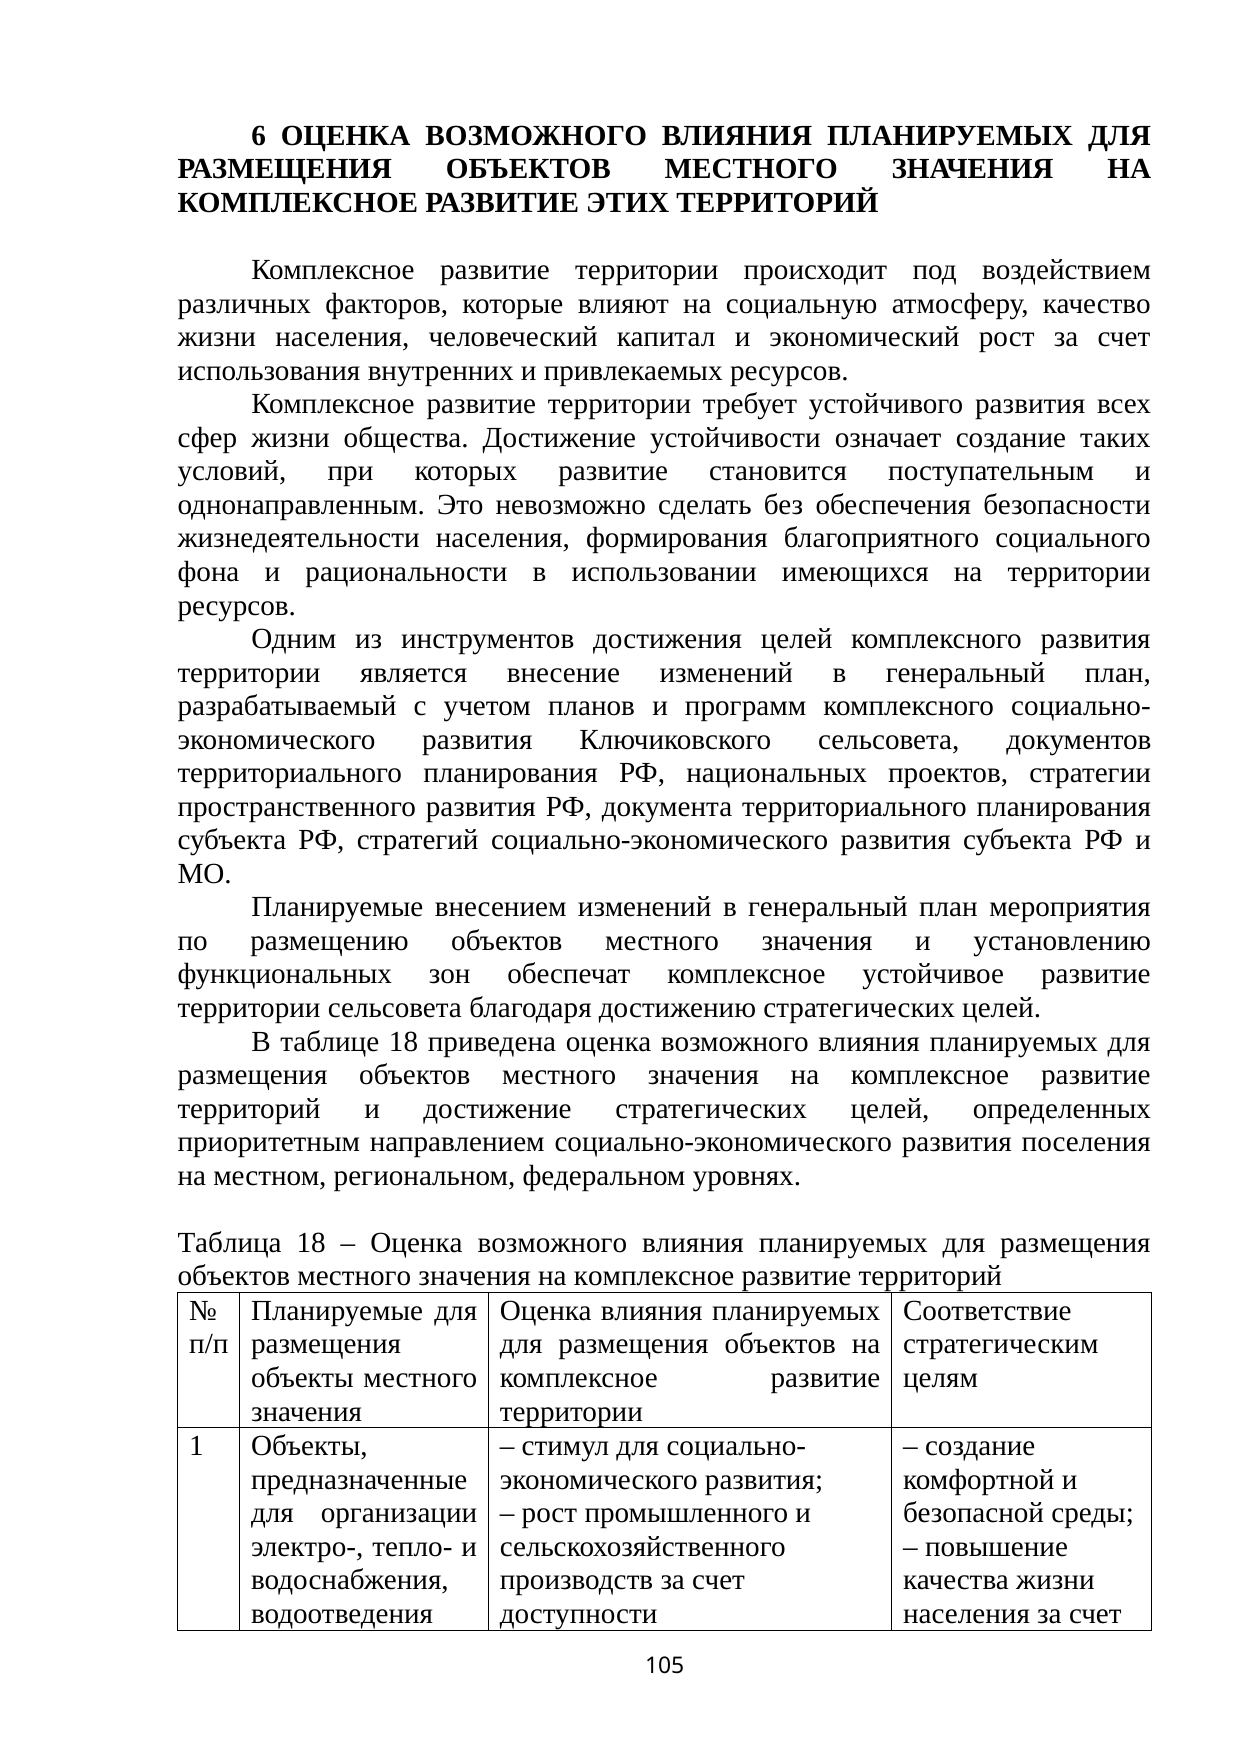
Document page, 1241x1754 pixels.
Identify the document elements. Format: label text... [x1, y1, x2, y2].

table_header Соответствие стратегическим целям [892, 1293, 1151, 1427]
table_header Планируемые для размещения объекты местного значения [240, 1293, 488, 1427]
text Комплексное развитие территории происходит под воздействием различных факторов, которые влияют на социальную атмосферу, качество жизни населения, человеческий капитал и экономический рост за счет использования внутренних и привлекаемых ресурсов. [177, 252, 1152, 386]
subtitle 6 ОЦЕНКА ВОЗМОЖНОГО ВЛИЯНИЯ ПЛАНИРУЕМЫХ ДЛЯ РАЗМЕЩЕНИЯ ОБЪЕКТОВ МЕСТНОГО ЗНАЧЕНИЯ НА КОМПЛЕКСНОЕ РАЗВИТИЕ ЭТИХ ТЕРРИТОРИЙ [177, 118, 1152, 219]
table_header Оценка влияния планируемых для размещения объектов на комплексное развитие территории [489, 1293, 891, 1427]
table_cell Объекты, предназначенные для организации электро-, тепло- и водоснабжения, водоотведения поселения [240, 1428, 488, 1629]
text Одним из инструментов достижения целей комплексного развития территории является внесение изменений в генеральный план, разрабатываемый с учетом планов и программ комплексного социально-экономического развития Ключиковского сельсовета, документов территориального планирования РФ, национальных проектов, стратегии пространственного развития РФ, документа территориального планирования субъекта РФ, стратегий социально-экономического развития субъекта РФ и МО. [177, 621, 1152, 889]
text Таблица 18 ‒ Оценка возможного влияния планируемых для размещения объектов местного значения на комплексное развитие территорий [177, 1225, 1152, 1292]
text Планируемые внесением изменений в генеральный план мероприятия по размещению объектов местного значения и установлению функциональных зон обеспечат комплексное устойчивое развитие территории сельсовета благодаря достижению стратегических целей. [177, 889, 1152, 1024]
text В таблице 18 приведена оценка возможного влияния планируемых для размещения объектов местного значения на комплексное развитие территорий и достижение стратегических целей, определенных приоритетным направлением социально-экономического развития поселения на местном, региональном, федеральном уровнях. [177, 1024, 1152, 1191]
table_header № п/п [178, 1293, 239, 1427]
text Комплексное развитие территории требует устойчивого развития всех сфер жизни общества. Достижение устойчивости означает создание таких условий, при которых развитие становится поступательным и однонаправленным. Это невозможно сделать без обеспечения безопасности жизнедеятельности населения, формирования благоприятного социального фона и рациональности в использовании имеющихся на территории ресурсов. [177, 386, 1152, 621]
table_cell 1 [178, 1428, 239, 1629]
